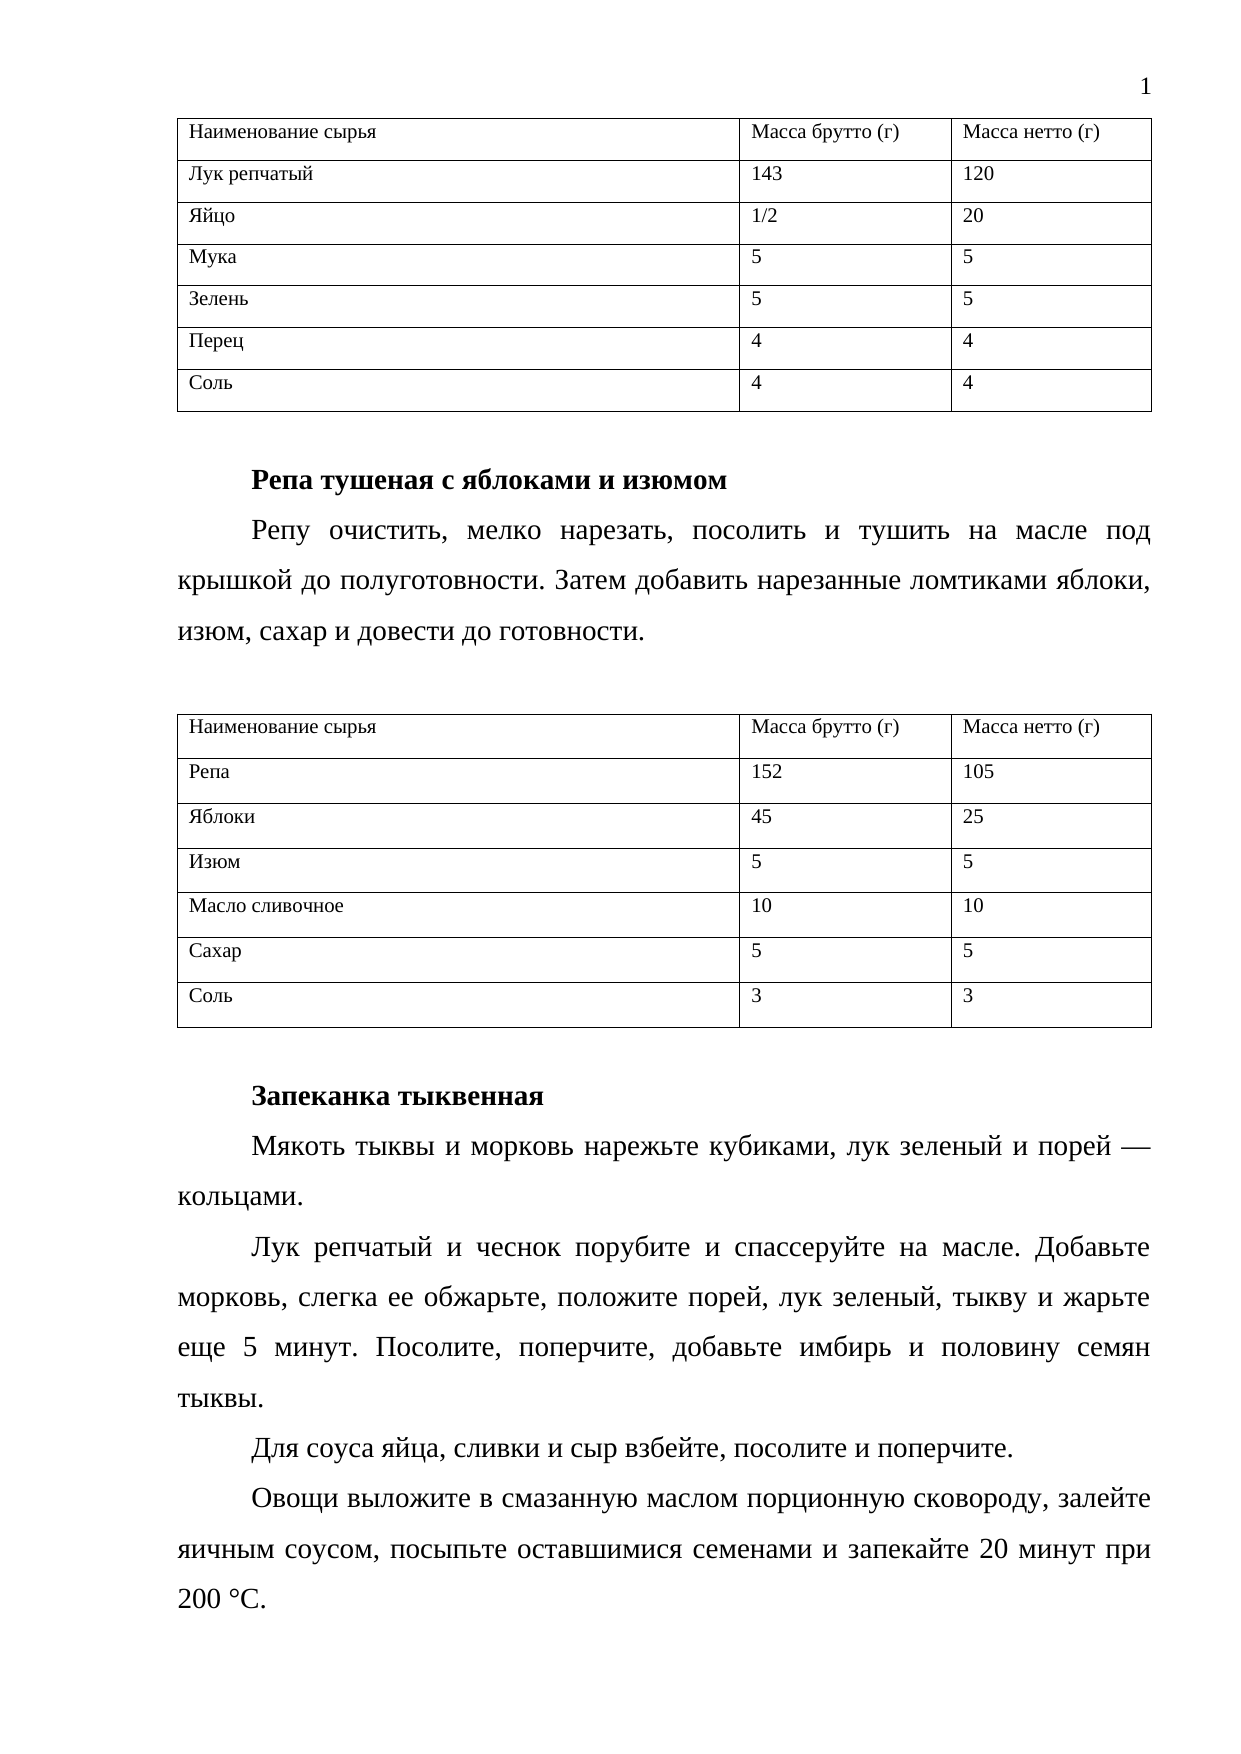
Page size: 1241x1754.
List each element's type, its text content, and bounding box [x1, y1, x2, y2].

table_header Наименование сырья [178, 119, 739, 160]
text Для соуса яйца, сливки и сыр взбейте, посолите и поперчите. [177, 1430, 1152, 1464]
table_cell 152 [740, 759, 951, 803]
table_cell Яблоки [178, 804, 739, 848]
table_cell 5 [740, 849, 951, 892]
table_cell Масло сливочное [178, 893, 739, 937]
table_cell Яйцо [178, 203, 739, 243]
table_cell 4 [952, 328, 1151, 369]
table_cell 5 [952, 849, 1151, 892]
table_cell 105 [952, 759, 1151, 803]
table_cell 5 [952, 286, 1151, 327]
table_header Масса брутто (г) [740, 119, 951, 160]
table_cell 1/2 [740, 203, 951, 243]
table_cell Репа [178, 759, 739, 803]
table_cell 4 [952, 370, 1151, 411]
table_cell 143 [740, 161, 951, 202]
text Репа тушеная с яблоками и изюмом [177, 462, 1152, 495]
table_cell Мука [178, 245, 739, 285]
table_cell 25 [952, 804, 1151, 848]
text Мякоть тыквы и морковь нарежьте кубиками, лук зеленый и порей — кольцами. [177, 1128, 1152, 1212]
table_cell 10 [740, 893, 951, 937]
text Запеканка тыквенная [177, 1078, 1152, 1111]
table_cell 5 [740, 286, 951, 327]
text Репу очистить, мелко нарезать, посолить и тушить на масле под крышкой до полуготовности. Затем добавить нарезанные ломтиками яблоки, изюм, сахар и довести до готовности. [177, 512, 1152, 646]
table_cell 3 [740, 983, 951, 1027]
table_cell 45 [740, 804, 951, 848]
table_cell Лук репчатый [178, 161, 739, 202]
table_cell Сахар [178, 938, 739, 982]
table_cell 5 [740, 938, 951, 982]
table_header Наименование сырья [178, 715, 739, 758]
table_cell 4 [740, 328, 951, 369]
table_cell 3 [952, 983, 1151, 1027]
table_cell 5 [952, 245, 1151, 285]
table_header Масса нетто (г) [952, 119, 1151, 160]
table_cell 5 [740, 245, 951, 285]
table_cell Зелень [178, 286, 739, 327]
table_cell 10 [952, 893, 1151, 937]
table_cell 4 [740, 370, 951, 411]
table_cell Перец [178, 328, 739, 369]
table_cell Соль [178, 370, 739, 411]
table_cell 120 [952, 161, 1151, 202]
table_cell 5 [952, 938, 1151, 982]
table_header Масса нетто (г) [952, 715, 1151, 758]
table_cell Соль [178, 983, 739, 1027]
text Овощи выложите в смазанную маслом порционную сковороду, залейте яичным соусом, посыпьте оставшимися семенами и запекайте 20 минут при 200 °С. [177, 1480, 1152, 1614]
text Лук репчатый и чеснок порубите и спассеруйте на масле. Добавьте морковь, слегка ее обжарьте, положите порей, лук зеленый, тыкву и жарьте еще 5 минут. Посолите, поперчите, добавьте имбирь и половину семян тыквы. [177, 1229, 1152, 1413]
table_cell Изюм [178, 849, 739, 892]
table_header Масса брутто (г) [740, 715, 951, 758]
table_cell 20 [952, 203, 1151, 243]
